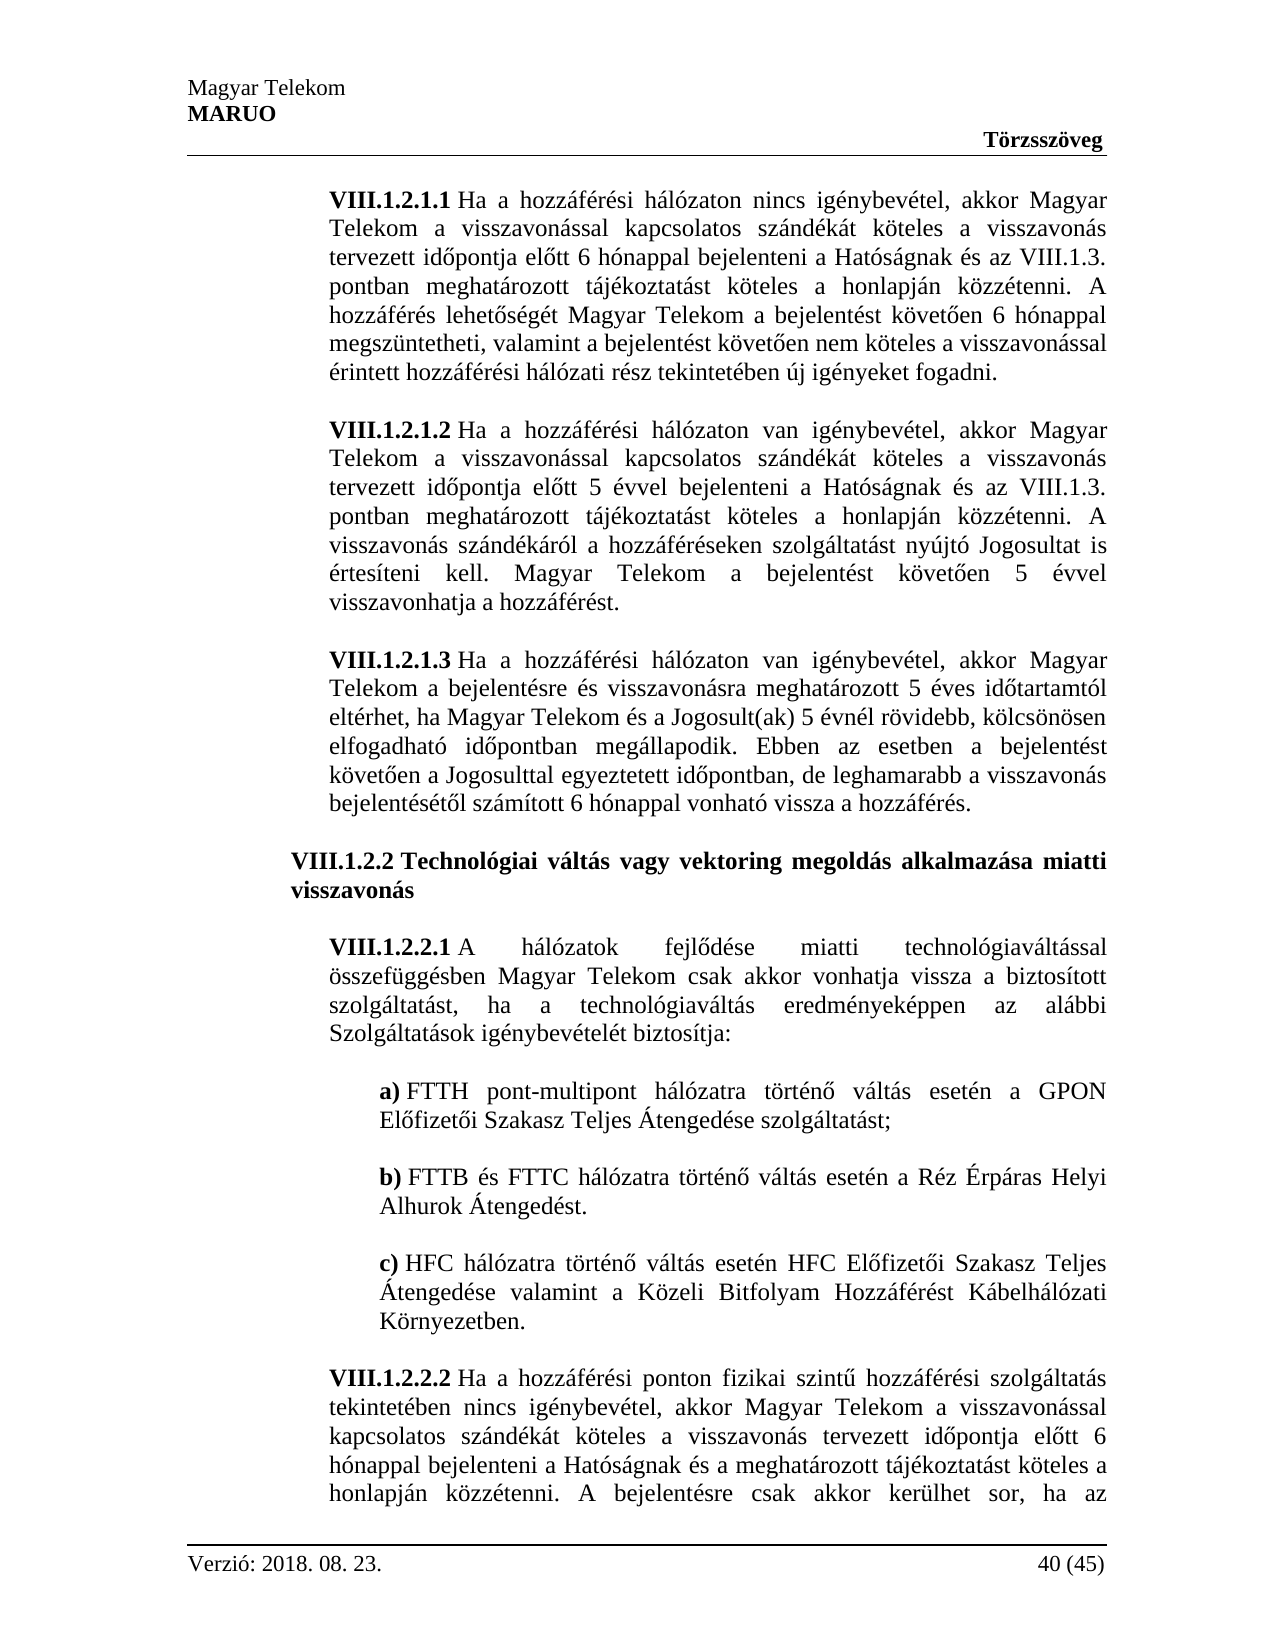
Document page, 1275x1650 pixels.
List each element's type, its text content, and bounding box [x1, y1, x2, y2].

text b) FTTB és FTTC hálózatra történő váltás esetén a Réz Érpáras Helyi Alhurok Átengedést. [379, 1162, 1107, 1220]
text c) HFC hálózatra történő váltás esetén HFC Előfizetői Szakasz Teljes Átengedése valamint a Közeli Bitfolyam Hozzáférést Kábelhálózati Környezetben. [379, 1248, 1107, 1335]
text VIII.1.2.1.3 Ha a hozzáférési hálózaton van igénybevétel, akkor Magyar Telekom a bejelentésre és visszavonásra meghatározott 5 éves időtartamtól eltérhet, ha Magyar Telekom és a Jogosult(ak) 5 évnél rövidebb, kölcsönösen elfogadható időpontban megállapodik. Ebben az esetben a bejelentést követően a Jogosulttal egyeztetett időpontban, de leghamarabb a visszavonás bejelentésétől számított 6 hónappal vonható vissza a hozzáférés. [329, 645, 1107, 817]
text VIII.1.2.1.2 Ha a hozzáférési hálózaton van igénybevétel, akkor Magyar Telekom a visszavonással kapcsolatos szándékát köteles a visszavonás tervezett időpontja előtt 5 évvel bejelenteni a Hatóságnak és az VIII.1.3. pontban meghatározott tájékoztatást köteles a honlapján közzétenni. A visszavonás szándékáról a hozzáféréseken szolgáltatást nyújtó Jogosultat is értesíteni kell. Magyar Telekom a bejelentést követően 5 évvel visszavonhatja a hozzáférést. [329, 415, 1107, 616]
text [329, 1363, 1107, 1507]
text a) FTTH pont-multipont hálózatra történő váltás esetén a GPON Előfizetői Szakasz Teljes Átengedése szolgáltatást; [379, 1076, 1107, 1133]
text VIII.1.2.1.1 Ha a hozzáférési hálózaton nincs igénybevétel, akkor Magyar Telekom a visszavonással kapcsolatos szándékát köteles a visszavonás tervezett időpontja előtt 6 hónappal bejelenteni a Hatóságnak és az VIII.1.3. pontban meghatározott tájékoztatást köteles a honlapján közzétenni. A hozzáférés lehetőségét Magyar Telekom a bejelentést követően 6 hónappal megszüntetheti, valamint a bejelentést követően nem köteles a visszavonással érintett hozzáférési hálózati rész tekintetében új igényeket fogadni. [329, 185, 1107, 386]
text VIII.1.2.2.1 A hálózatok fejlődése miatti technológiaváltással összefüggésben Magyar Telekom csak akkor vonhatja vissza a biztosított szolgáltatást, ha a technológiaváltás eredményeképpen az alábbi Szolgáltatások igénybevételét biztosítja: [329, 932, 1107, 1047]
text VIII.1.2.2 Technológiai váltás vagy vektoring megoldás alkalmazása miatti visszavonás [291, 846, 1107, 903]
